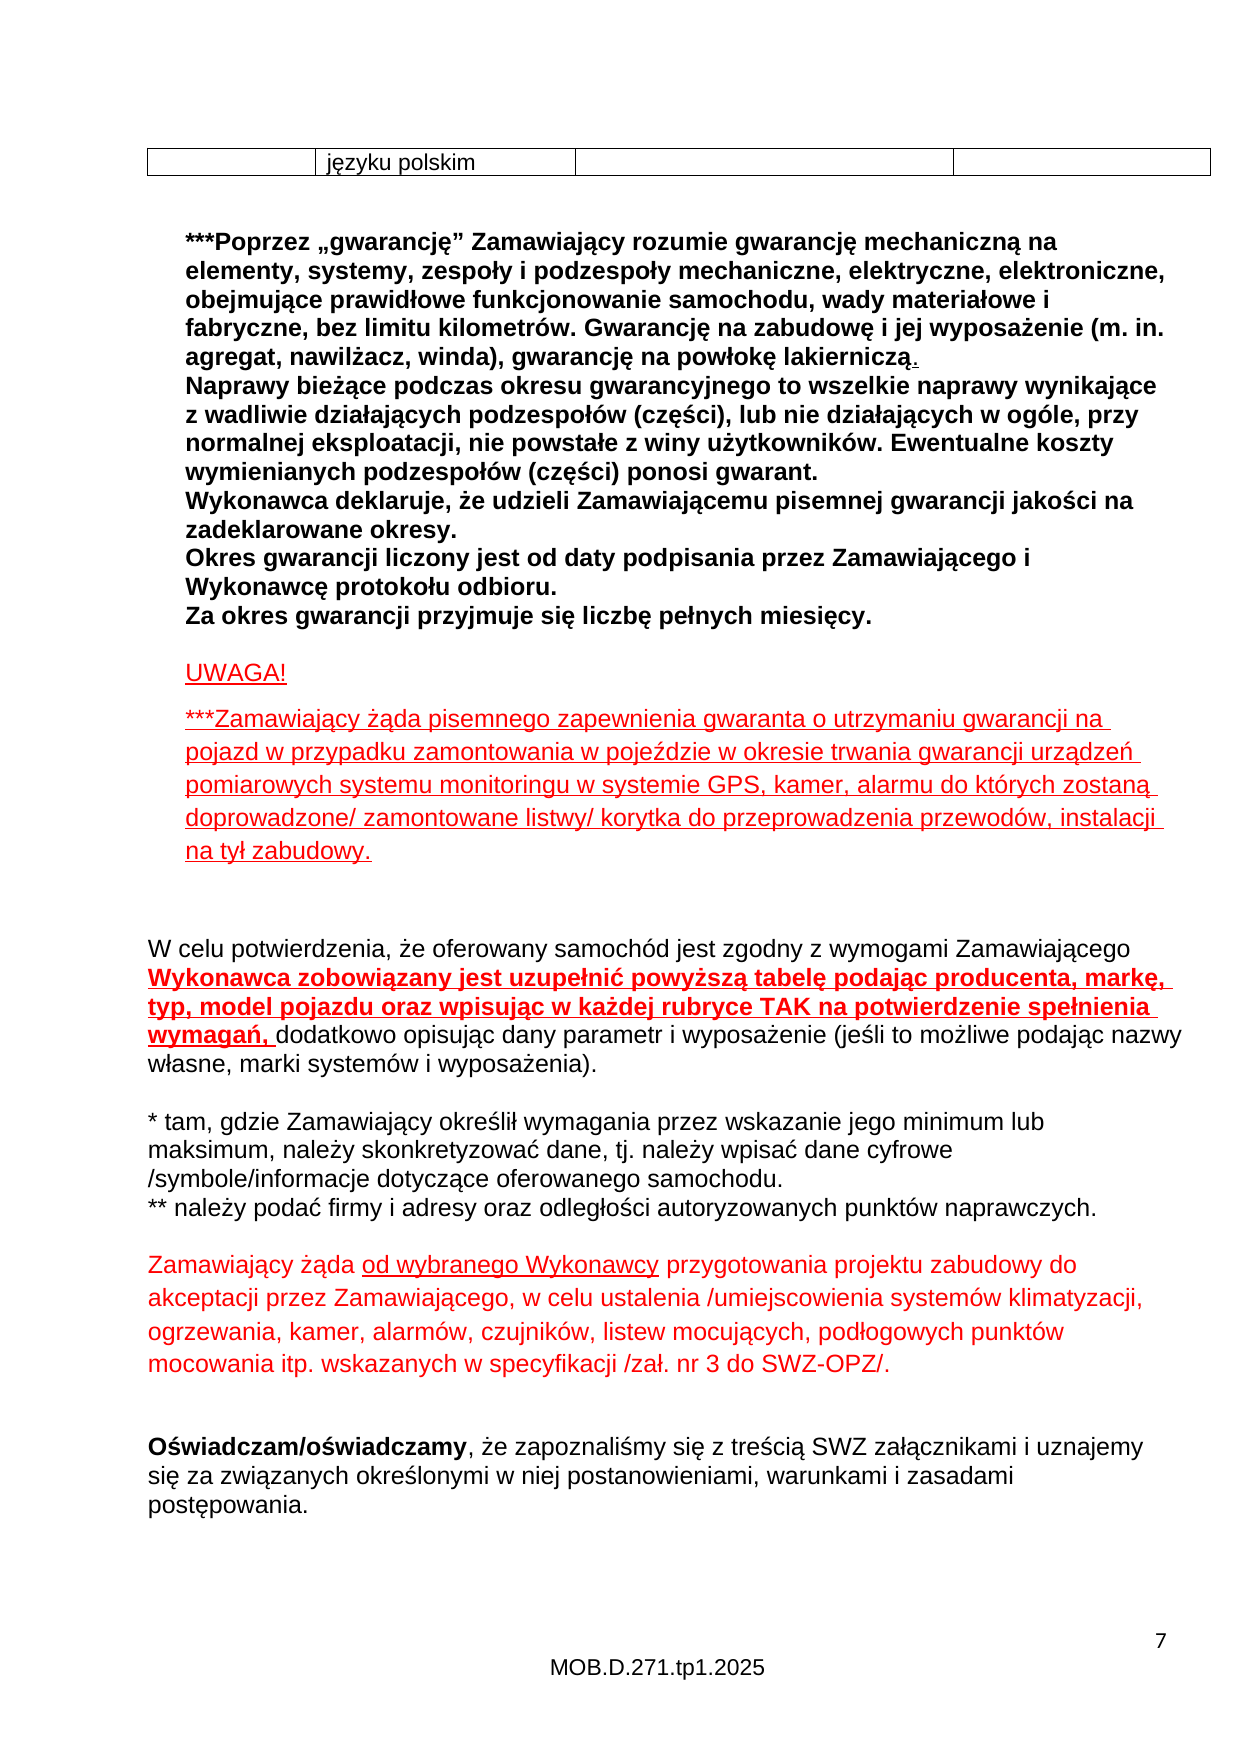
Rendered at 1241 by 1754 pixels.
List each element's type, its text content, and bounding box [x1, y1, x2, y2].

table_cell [576, 149, 953, 175]
text W celu potwierdzenia, że oferowany samochód jest zgodny z wymogami Zamawiającego Wykonawca zobowiązany jest uzupełnić powyższą tabelę podając producenta, markę, typ, model pojazdu oraz wpisując w każdej rubryce TAK na potwierdzenie spełnienia wymagań, dodatkowo opisując dany parametr i wyposażenie (jeśli to możliwe podając nazwy własne, marki systemów i wyposażenia). [148, 934, 1196, 1078]
text UWAGA! [185, 658, 1167, 687]
table_cell [954, 149, 1210, 175]
text ***Poprzez „gwarancję” Zamawiający rozumie gwarancję mechaniczną na elementy, systemy, zespoły i podzespoły mechaniczne, elektryczne, elektroniczne, obejmujące prawidłowe funkcjonowanie samochodu, wady materiałowe i fabryczne, bez limitu kilometrów. Gwarancję na zabudowę i jej wyposażenie (m. in. agregat, nawilżacz, winda), gwarancję na powłokę lakierniczą. [185, 227, 1167, 371]
text Okres gwarancji liczony jest od daty podpisania przez Zamawiającego i Wykonawcę protokołu odbioru. [185, 543, 1167, 601]
text Naprawy bieżące podczas okresu gwarancyjnego to wszelkie naprawy wynikające z wadliwie działających podzespołów (części), lub nie działających w ogóle, przy normalnej eksploatacji, nie powstałe z winy użytkowników. Ewentualne koszty wymienianych podzespołów (części) ponosi gwarant. [185, 371, 1167, 486]
text Wykonawca deklaruje, że udzieli Zamawiającemu pisemnej gwarancji jakości na zadeklarowane okresy. [185, 486, 1167, 543]
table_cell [316, 149, 575, 175]
table_cell [148, 149, 315, 175]
text Oświadczam/oświadczamy, że zapoznaliśmy się z treścią SWZ załącznikami i uznajemy się za związanych określonymi w niej postanowieniami, warunkami i zasadami postępowania. [148, 1432, 1167, 1518]
text Zamawiający żąda od wybranego Wykonawcy przygotowania projektu zabudowy do akceptacji przez Zamawiającego, w celu ustalenia /umiejscowienia systemów klimatyzacji, ogrzewania, kamer, alarmów, czujników, listew mocujących, podłogowych punktów mocowania itp. wskazanych w specyfikacji /zał. nr 3 do SWZ-OPZ/. [148, 1250, 1167, 1378]
text ***Zamawiający żąda pisemnego zapewnienia gwaranta o utrzymaniu gwarancji na pojazd w przypadku zamontowania w pojeździe w okresie trwania gwarancji urządzeń pomiarowych systemu monitoringu w systemie GPS, kamer, alarmu do których zostaną doprowadzone/ zamontowane listwy/ korytka do przeprowadzenia przewodów, instalacji na tył zabudowy. [185, 704, 1167, 865]
text ** należy podać firmy i adresy oraz odległości autoryzowanych punktów naprawczych. [148, 1193, 1167, 1222]
text Za okres gwarancji przyjmuje się liczbę pełnych miesięcy. [185, 601, 1167, 629]
text * tam, gdzie Zamawiający określił wymagania przez wskazanie jego minimum lub maksimum, należy skonkretyzować dane, tj. należy wpisać dane cyfrowe /symbole/informacje dotyczące oferowanego samochodu. [148, 1107, 1167, 1193]
